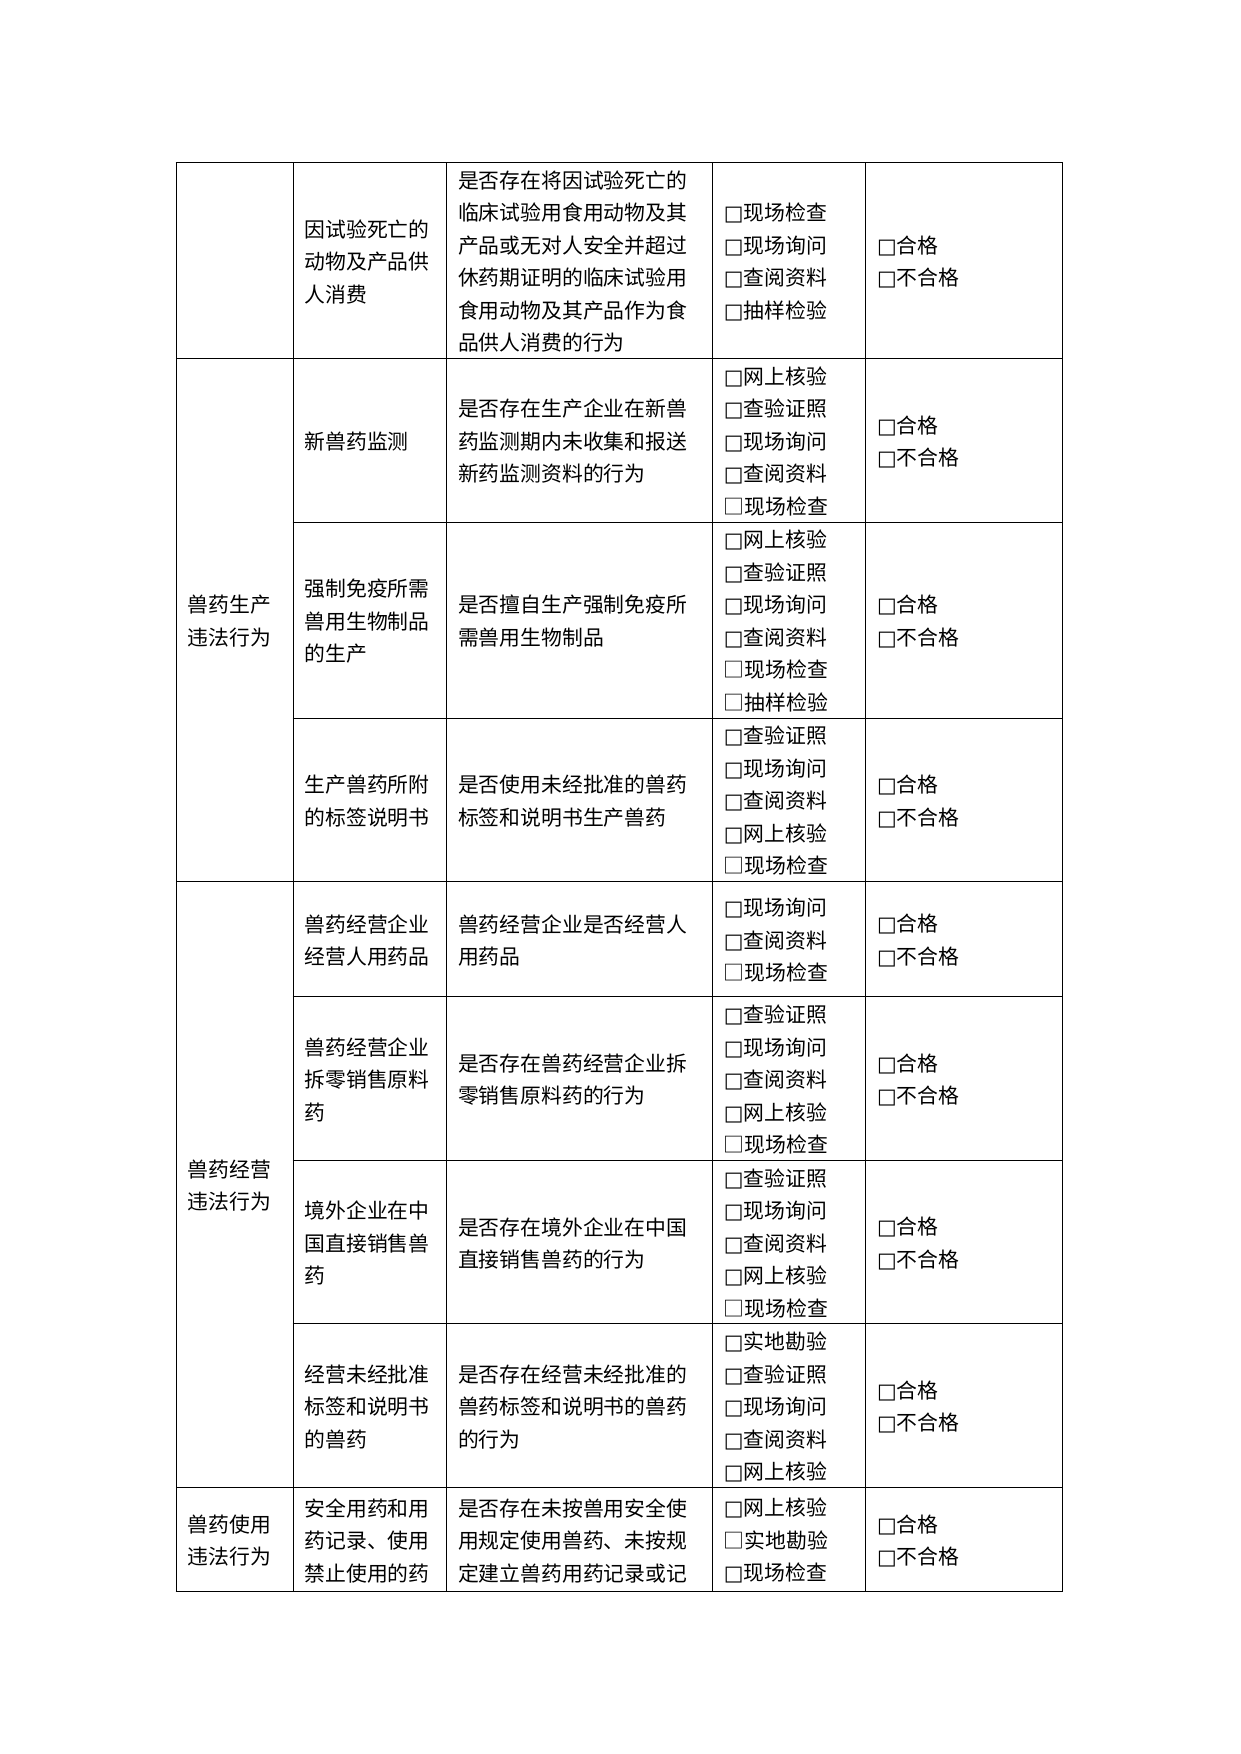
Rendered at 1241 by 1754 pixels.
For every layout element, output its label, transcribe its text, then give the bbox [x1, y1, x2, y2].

table_cell 因试验死亡的动物及产品供人消费 [294, 163, 446, 358]
table_cell 强制免疫所需兽用生物制品的生产 [294, 523, 446, 718]
table_cell □合格 □不合格 [866, 1161, 1062, 1323]
table_cell □网上核验 □查验证照 □现场询问 □查阅资料 □现场检查 □抽样检验 [713, 523, 865, 718]
table_cell 是否存在境外企业在中国直接销售兽药的行为 [447, 1161, 712, 1323]
table_cell 兽药使用违法行为 [177, 1488, 293, 1591]
table_cell 兽药经营企业拆零销售原料药 [294, 997, 446, 1160]
table_cell 是否使用未经批准的兽药标签和说明书生产兽药 [447, 719, 712, 881]
table_cell □合格 □不合格 [866, 359, 1062, 522]
table_cell □现场询问 □查阅资料 □现场检查 [713, 882, 865, 996]
table_cell 是否存在兽药经营企业拆零销售原料药的行为 [447, 997, 712, 1160]
table_cell □合格 □不合格 [866, 163, 1062, 358]
table_cell □合格 □不合格 [866, 523, 1062, 718]
table_cell □网上核验 □查验证照 □现场询问 □查阅资料 □现场检查 [713, 359, 865, 522]
table_cell □合格 □不合格 [866, 997, 1062, 1160]
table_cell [447, 1488, 712, 1591]
table_cell □查验证照 □现场询问 □查阅资料 □网上核验 □现场检查 [713, 719, 865, 881]
table_cell 是否存在将因试验死亡的临床试验用食用动物及其产品或无对人安全并超过休药期证明的临床试验用食用动物及其产品作为食品供人消费的行为 [447, 163, 712, 358]
table_cell □合格 □不合格 [866, 1324, 1062, 1487]
table_cell 是否存在生产企业在新兽药监测期内未收集和报送新药监测资料的行为 [447, 359, 712, 522]
table_cell 生产兽药所附的标签说明书 [294, 719, 446, 881]
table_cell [713, 1488, 865, 1591]
table_cell 兽药经营企业是否经营人用药品 [447, 882, 712, 996]
table_cell 兽药经营违法行为 [177, 882, 293, 1487]
table_cell □合格 □不合格 [866, 1488, 1062, 1591]
table_cell 是否存在经营未经批准的兽药标签和说明书的兽药的行为 [447, 1324, 712, 1487]
table_cell □合格 □不合格 [866, 719, 1062, 881]
table_cell 经营未经批准标签和说明书的兽药 [294, 1324, 446, 1487]
table_cell 兽药生产违法行为 [177, 359, 293, 881]
table_cell □查验证照 □现场询问 □查阅资料 □网上核验 □现场检查 [713, 997, 865, 1160]
table_cell □实地勘验 □查验证照 □现场询问 □查阅资料 □网上核验 [713, 1324, 865, 1487]
table_cell 境外企业在中国直接销售兽药 [294, 1161, 446, 1323]
table_cell □查验证照 □现场询问 □查阅资料 □网上核验 □现场检查 [713, 1161, 865, 1323]
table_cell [294, 1488, 446, 1591]
table_cell 新兽药监测 [294, 359, 446, 522]
table_cell 是否擅自生产强制免疫所需兽用生物制品 [447, 523, 712, 718]
table_cell 兽药经营企业经营人用药品 [294, 882, 446, 996]
table_cell □现场检查 □现场询问 □查阅资料 □抽样检验 [713, 163, 865, 358]
table_cell □合格 □不合格 [866, 882, 1062, 996]
